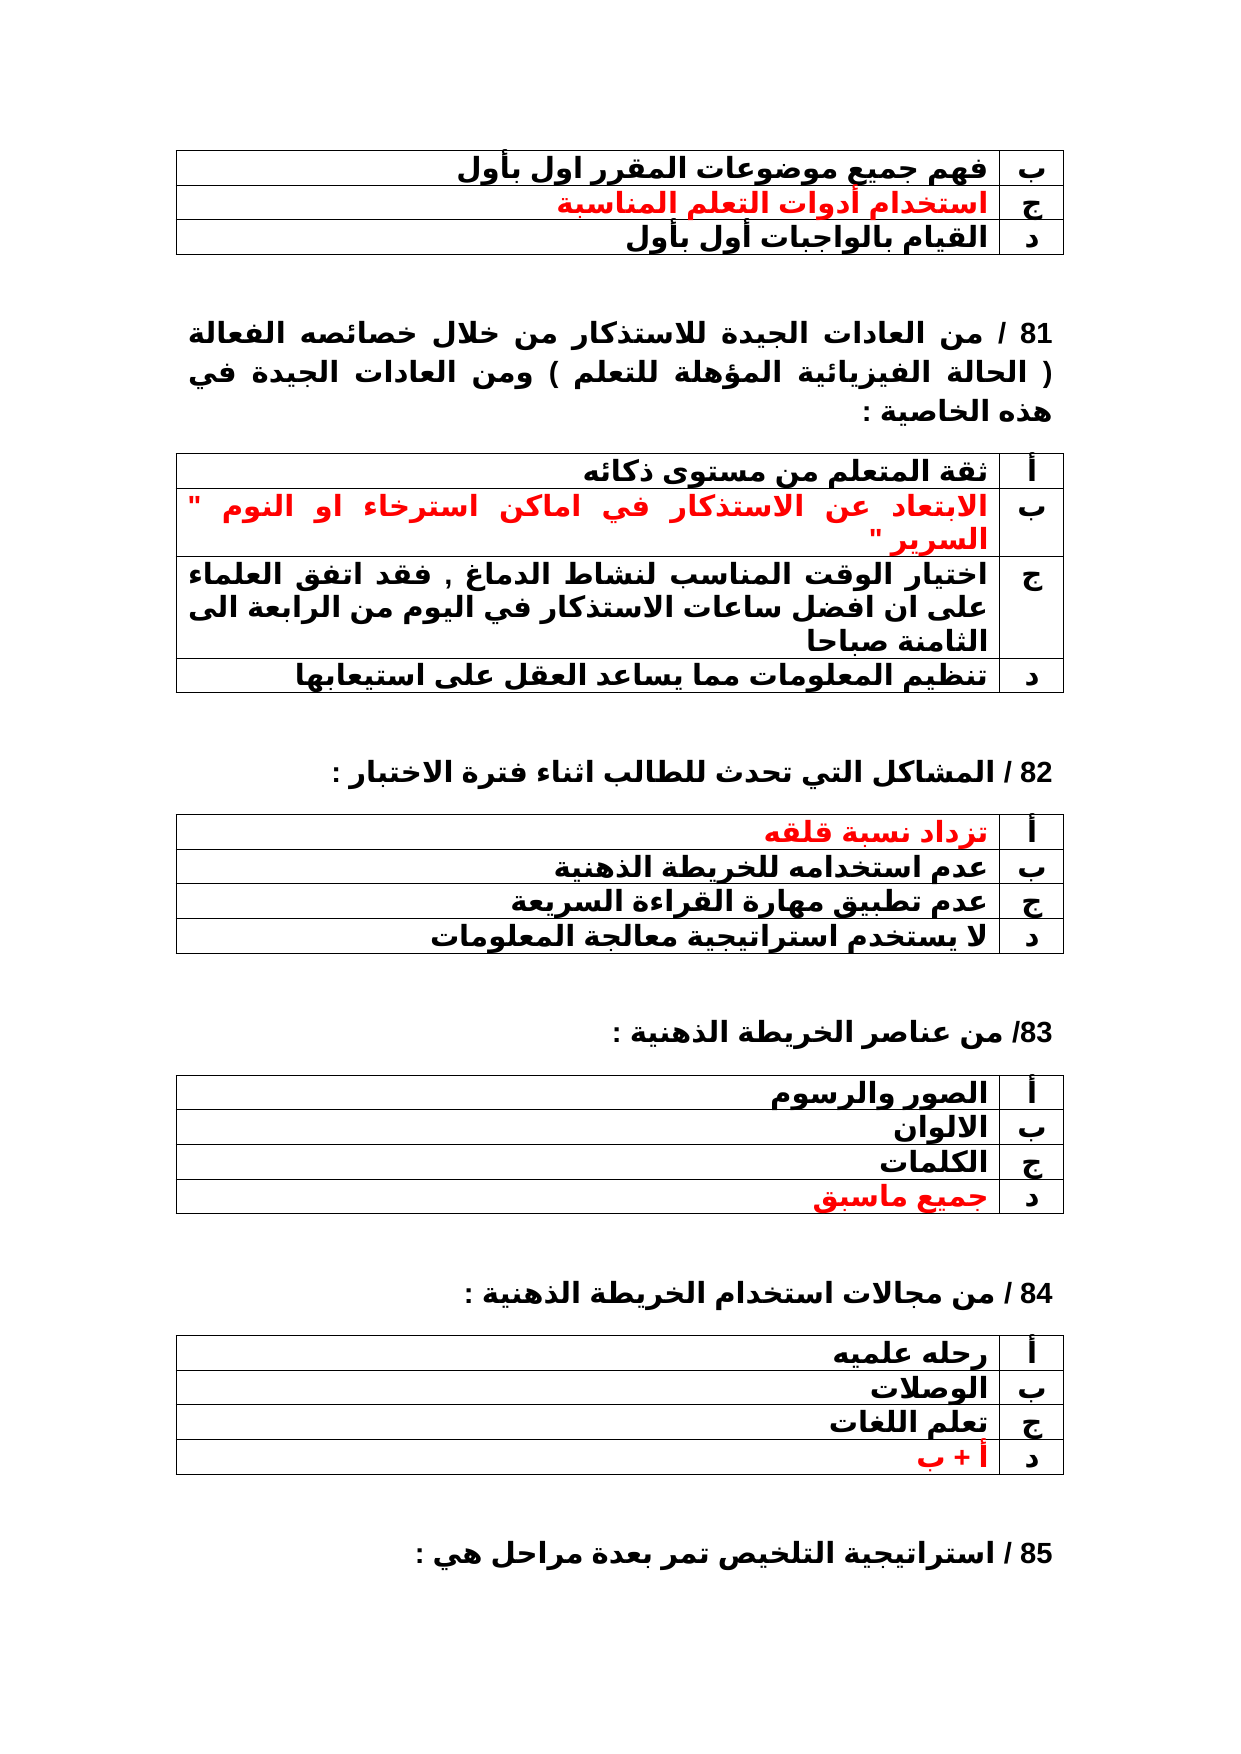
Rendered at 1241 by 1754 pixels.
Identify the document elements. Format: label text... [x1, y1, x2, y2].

table_header تزداد نسبة قلقه [177, 815, 999, 849]
table_cell القيام بالواجبات أول بأول [177, 220, 999, 254]
table_header رحله علميه [177, 1336, 999, 1370]
text 85 / استراتيجية التلخيص تمر بعدة مراحل هي : [187, 1536, 1053, 1570]
table_cell ب [1000, 850, 1063, 883]
table_cell عدم استخدامه للخريطة الذهنية [177, 850, 999, 883]
table_cell أ + ب [177, 1440, 999, 1473]
table_header أ [1000, 454, 1063, 488]
table_cell ج [1000, 186, 1063, 219]
table_header ثقة المتعلم من مستوى ذكائه [177, 454, 999, 488]
table_cell الابتعاد عن الاستذكار في اماكن استرخاء او النوم " السرير " [177, 489, 999, 556]
table_cell د [1000, 1180, 1063, 1213]
table_cell الوصلات [177, 1371, 999, 1404]
table_header الصور والرسوم [177, 1076, 999, 1109]
table_cell د [1000, 919, 1063, 952]
table_cell د [1000, 1440, 1063, 1473]
table_cell استخدام أدوات التعلم المناسبة [177, 186, 999, 219]
table_cell جميع ماسبق [177, 1180, 999, 1213]
table_cell عدم تطبيق مهارة القراءة السريعة [177, 884, 999, 918]
table_cell ج [1000, 557, 1063, 657]
table_cell تنظيم المعلومات مما يساعد العقل على استيعابها [177, 659, 999, 692]
table_cell ب [1000, 1110, 1063, 1144]
table_cell ج [1000, 1145, 1063, 1178]
table_cell الكلمات [177, 1145, 999, 1178]
table_cell ج [1000, 1405, 1063, 1439]
table_cell ج [1000, 884, 1063, 918]
table_header أ [1000, 1076, 1063, 1109]
text 82 / المشاكل التي تحدث للطالب اثناء فترة الاختبار : [187, 755, 1053, 788]
table_header أ [1000, 815, 1063, 849]
text 81 / من العادات الجيدة للاستذكار من خلال خصائصه الفعالة ( الحالة الفيزيائية المؤهلة للتعلم ) ومن العادات الجيدة في هذه الخاصية : [187, 317, 1053, 427]
table_cell اختيار الوقت المناسب لنشاط الدماغ , فقد اتفق العلماء على ان افضل ساعات الاستذكار في اليوم من الرابعة الى الثامنة صباحا [177, 557, 999, 657]
table_cell ب [1000, 489, 1063, 556]
text 84 / من مجالات استخدام الخريطة الذهنية : [187, 1276, 1053, 1309]
table_header أ [1000, 1336, 1063, 1370]
table_cell ب [1000, 1371, 1063, 1404]
text 83/ من عناصر الخريطة الذهنية : [187, 1015, 1053, 1049]
table_cell الالوان [177, 1110, 999, 1144]
table_cell د [1000, 220, 1063, 254]
table_cell لا يستخدم استراتيجية معالجة المعلومات [177, 919, 999, 952]
table_cell د [1000, 659, 1063, 692]
table_cell تعلم اللغات [177, 1405, 999, 1439]
table_cell ب [1000, 151, 1063, 184]
table_cell فهم جميع موضوعات المقرر اول بأول [177, 151, 999, 184]
